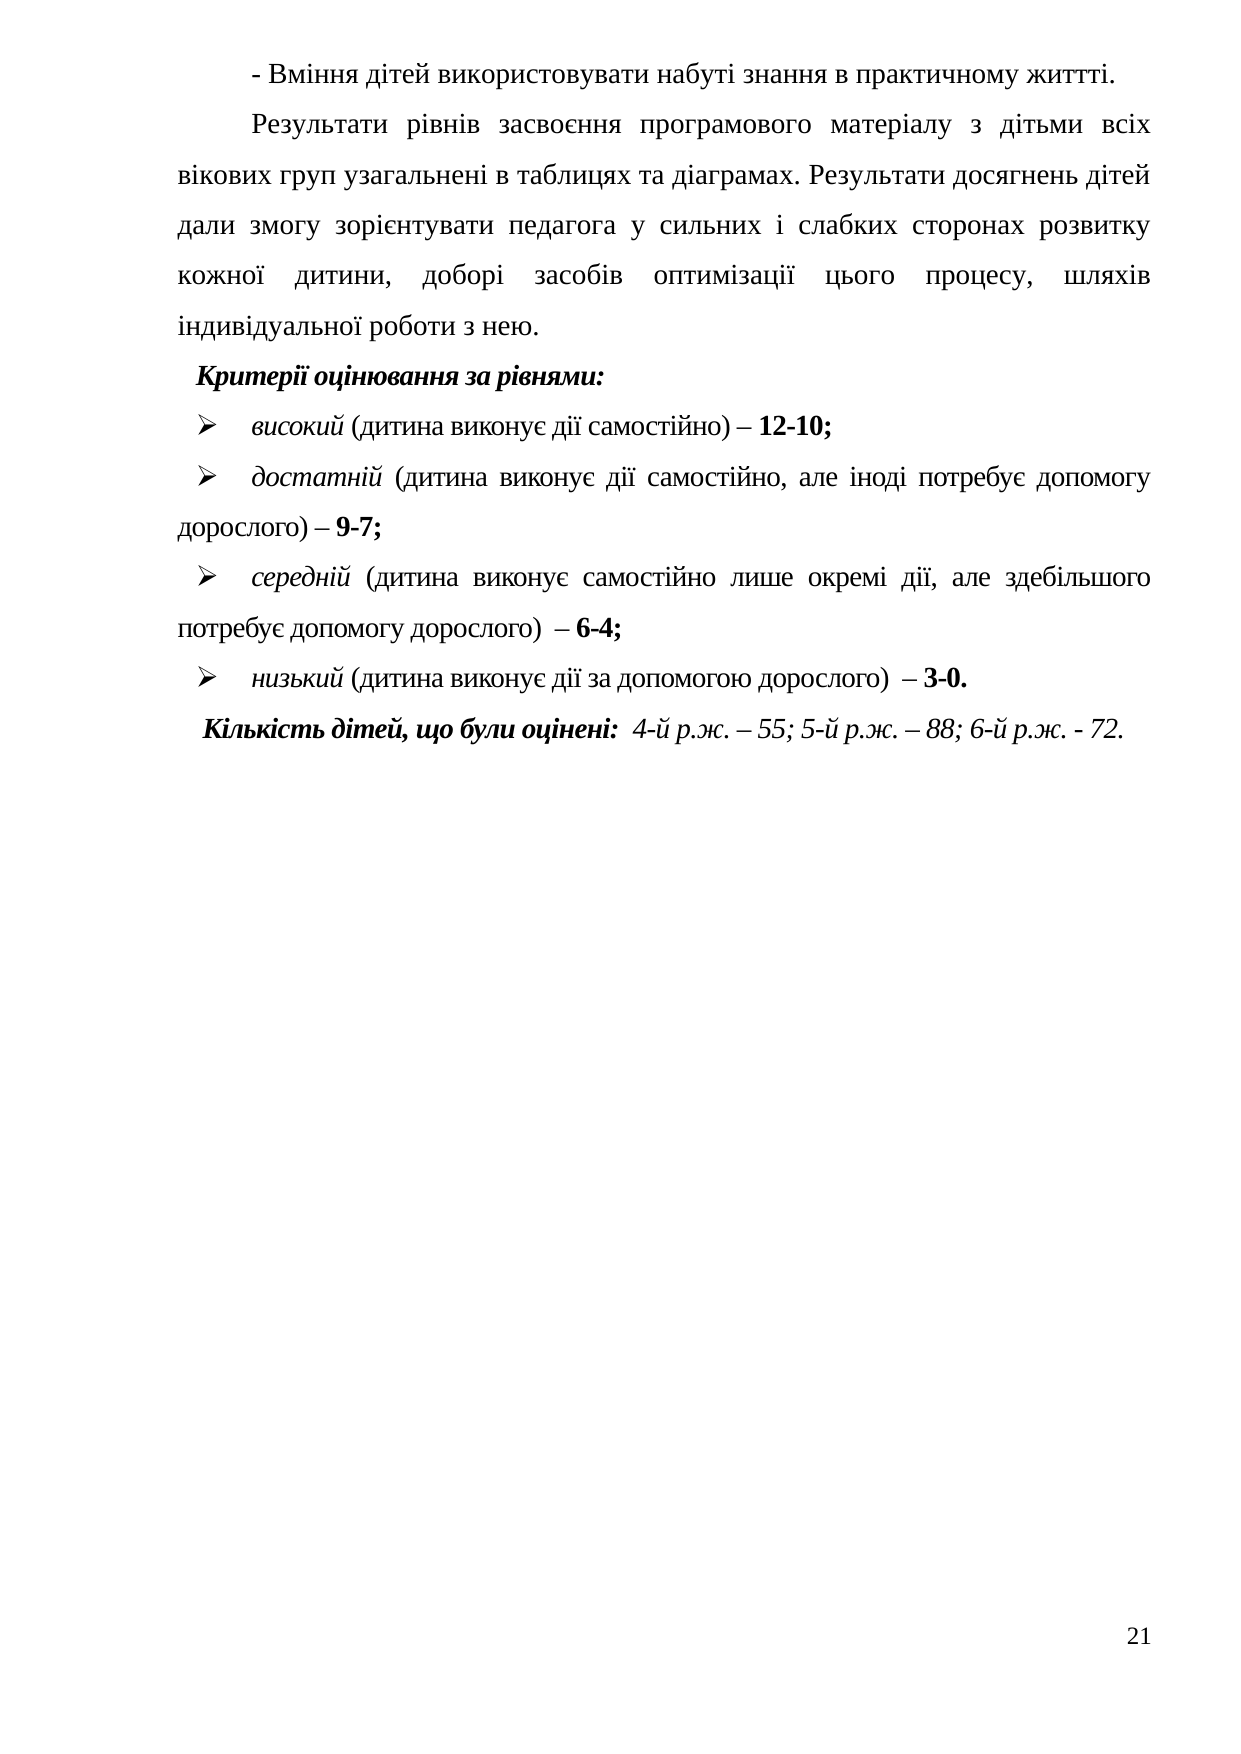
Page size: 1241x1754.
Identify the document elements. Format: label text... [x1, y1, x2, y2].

text Кількість дітей, що були оцінені: 4-й р.ж. – 55; 5-й р.ж. – 88; 6-й р.ж. - 72. [177, 711, 1152, 744]
list високий (дитина виконує дії самостійно) – 12-10; [177, 408, 1152, 442]
list низький (дитина виконує дії за допомогою дорослого) – 3-0. [177, 660, 1152, 694]
text - Вміння дітей використовувати набуті знання в практичному життті. [177, 56, 1152, 90]
text Критерії оцінювання за рівнями: [177, 358, 1152, 392]
list середній (дитина виконує самостійно лише окремі дії, але здебільшого потребує допомогу дорослого) – 6-4; [177, 559, 1152, 643]
text Результати рівнів засвоєння програмового матеріалу з дітьми всіх вікових груп узагальнені в таблицях та діаграмах. Результати досягнень дітей дали змогу зорієнтувати педагога у сильних і слабких сторонах розвитку кожної дитини, доборі засобів оптимізації цього процесу, шляхів індивідуальної роботи з нею. [177, 107, 1152, 341]
list достатній (дитина виконує дії самостійно, але іноді потребує допомогу дорослого) – 9-7; [177, 459, 1152, 543]
